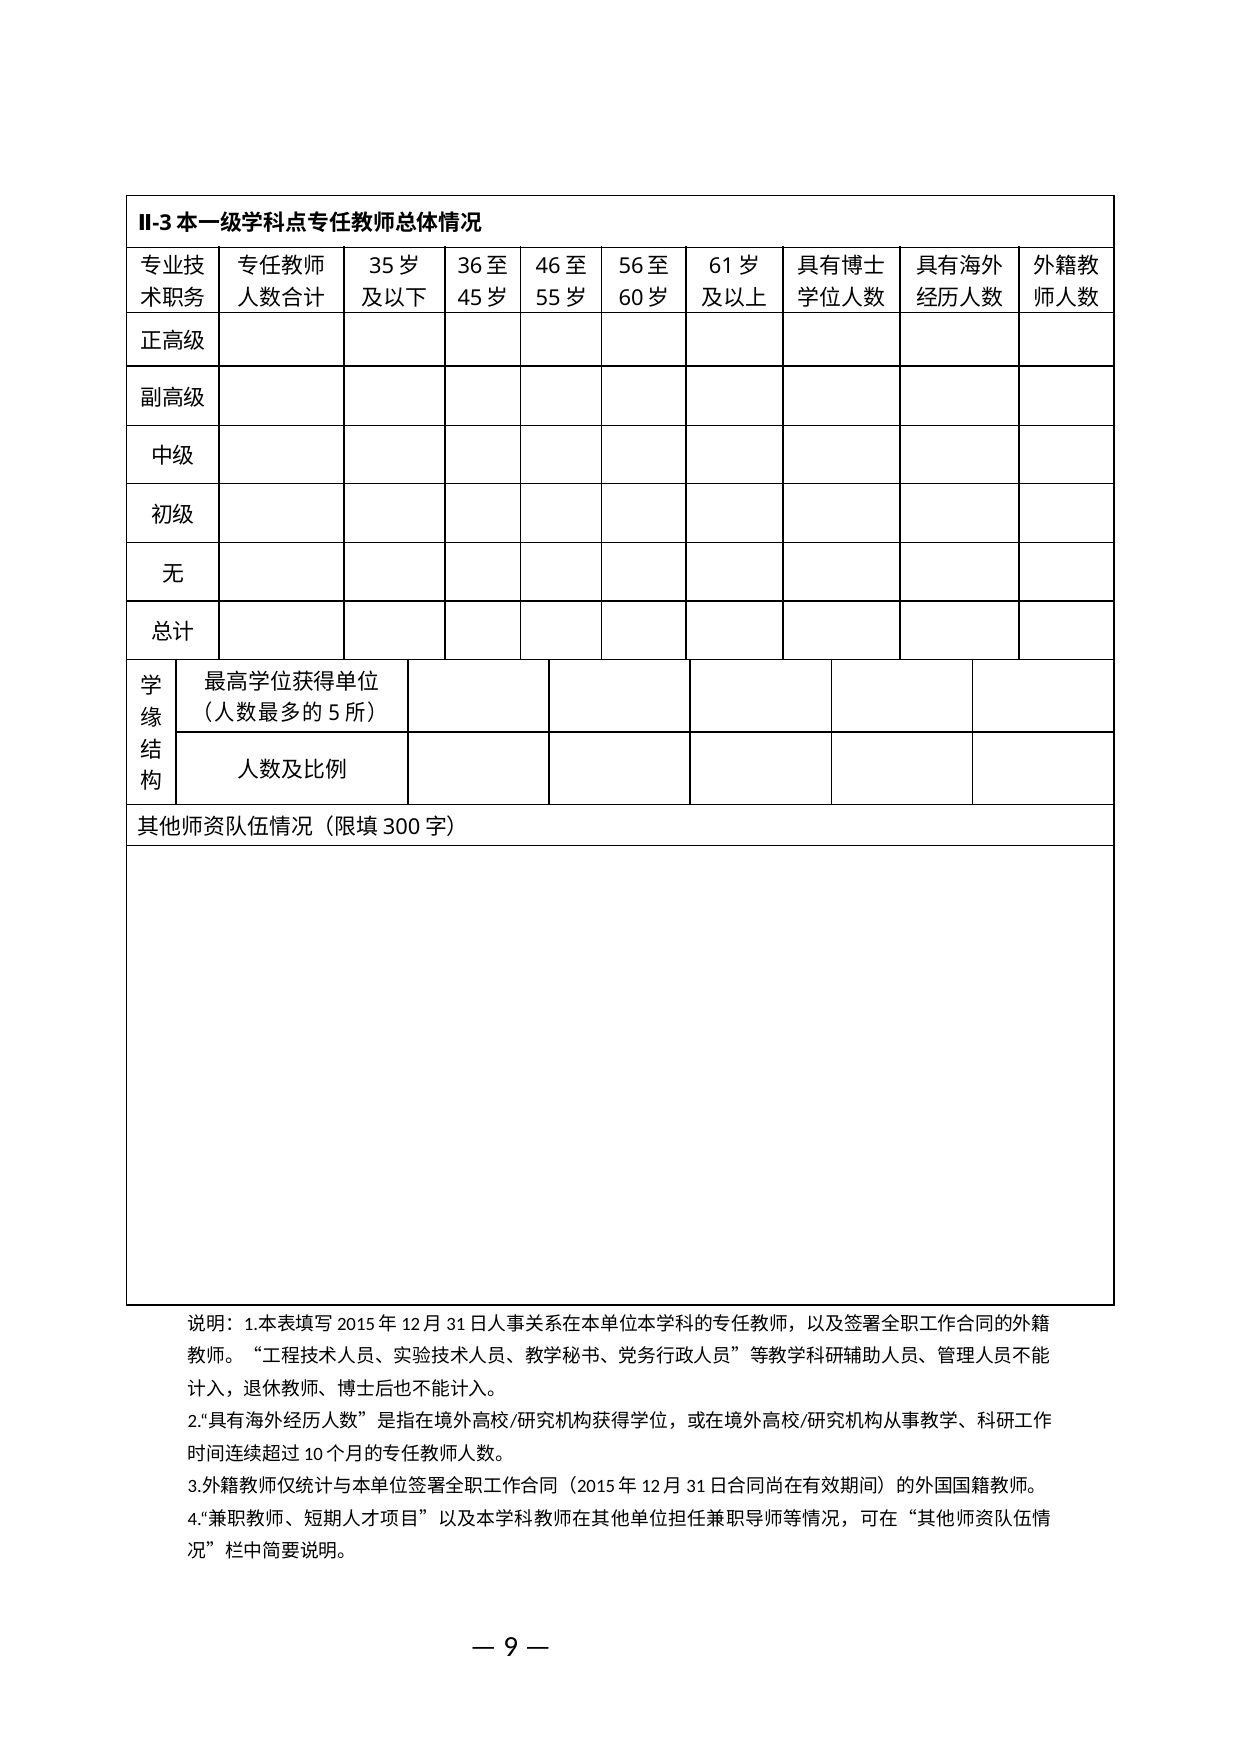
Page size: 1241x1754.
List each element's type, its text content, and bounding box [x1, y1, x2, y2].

table_cell 最高学位获得单位 （人数最多的5所） [177, 660, 407, 731]
table_cell 副高级 [127, 367, 218, 424]
table_cell [521, 543, 601, 600]
table_cell 总计 [127, 602, 218, 658]
table_cell [687, 426, 782, 483]
text 2.“具有海外经历人数”是指在境外高校/研究机构获得学位，或在境外高校/研究机构从事教学、科研工作时间连续超过10个月的专任教师人数。 [187, 1403, 1053, 1468]
table_cell [446, 313, 520, 365]
table_cell 其他师资队伍情况（限填300字） [127, 805, 1113, 845]
table_cell 具有博士学位人数 [784, 248, 899, 312]
table_cell [446, 484, 520, 542]
table_cell [901, 484, 1018, 542]
table_cell [602, 484, 685, 542]
table_cell [446, 367, 520, 424]
table_cell [691, 660, 831, 731]
table_cell [220, 313, 343, 365]
table_cell [784, 602, 899, 658]
table_cell [220, 426, 343, 483]
text 计入，退休教师、博士后也不能计入。 [187, 1371, 1053, 1403]
table_cell 外籍教师人数 [1020, 248, 1113, 312]
table_cell [345, 602, 444, 658]
table_cell 初级 [127, 484, 218, 542]
table_cell [521, 313, 601, 365]
table_cell [521, 484, 601, 542]
table_cell 61岁 及以上 [687, 248, 782, 312]
table_cell [602, 367, 685, 424]
table_cell [832, 660, 972, 731]
table_cell [220, 367, 343, 424]
table_cell [345, 543, 444, 600]
table_cell [832, 733, 972, 804]
table_cell [687, 543, 782, 600]
table_cell [691, 733, 831, 804]
table_cell [409, 660, 548, 731]
table_cell 专任教师人数合计 [220, 248, 343, 312]
table_cell 46至 55岁 [521, 248, 601, 312]
table_cell [446, 426, 520, 483]
table_cell [687, 313, 782, 365]
table_cell 正高级 [127, 313, 218, 365]
table_cell [521, 602, 601, 658]
table_cell 专业技术职务 [127, 248, 218, 312]
table_cell [687, 367, 782, 424]
table_cell [127, 846, 1113, 1304]
table_cell [901, 602, 1018, 658]
table_header Ⅱ-3本一级学科点专任教师总体情况 [127, 196, 1113, 246]
table_cell [602, 313, 685, 365]
table_cell [973, 660, 1113, 731]
table_cell [784, 484, 899, 542]
table_cell [345, 313, 444, 365]
table_cell [901, 543, 1018, 600]
table_cell [687, 484, 782, 542]
table_cell [409, 733, 548, 804]
table_cell [345, 484, 444, 542]
table_cell [687, 602, 782, 658]
table_cell [784, 367, 899, 424]
table_cell [550, 660, 689, 731]
table_cell [220, 602, 343, 658]
table_cell [1020, 313, 1113, 365]
table_cell 学缘 结构 [127, 660, 175, 804]
table_cell 56至 60岁 [602, 248, 685, 312]
table_cell [345, 367, 444, 424]
table_cell [784, 426, 899, 483]
table_cell [901, 426, 1018, 483]
table_cell [550, 733, 689, 804]
table_cell [521, 426, 601, 483]
table_cell [1020, 426, 1113, 483]
table_cell 无 [127, 543, 218, 600]
table_cell [784, 313, 899, 365]
table_cell 人数及比例 [177, 733, 407, 804]
text 4.“兼职教师、短期人才项目”以及本学科教师在其他单位担任兼职导师等情况，可在“其他师资队伍情况”栏中简要说明。 [187, 1501, 1053, 1566]
text 教师。“工程技术人员、实验技术人员、教学秘书、党务行政人员”等教学科研辅助人员、管理人员不能 [187, 1338, 1053, 1371]
table_cell 中级 [127, 426, 218, 483]
table_cell [1020, 543, 1113, 600]
table_cell [973, 733, 1113, 804]
text 说明：1.本表填写2015年12月31日人事关系在本单位本学科的专任教师，以及签署全职工作合同的外籍 [187, 1306, 1053, 1338]
text 3.外籍教师仅统计与本单位签署全职工作合同（2015年12月31日合同尚在有效期间）的外国国籍教师。 [187, 1468, 1053, 1501]
table_cell [220, 484, 343, 542]
table_cell [901, 313, 1018, 365]
table_cell [521, 367, 601, 424]
table_cell [446, 543, 520, 600]
table_cell [1020, 484, 1113, 542]
table_cell 35岁 及以下 [345, 248, 444, 312]
table_cell [901, 367, 1018, 424]
table_cell 36至 45岁 [446, 248, 520, 312]
table_cell [784, 543, 899, 600]
table_cell [602, 602, 685, 658]
table_cell [602, 426, 685, 483]
table_cell 具有海外经历人数 [901, 248, 1018, 312]
table_cell [220, 543, 343, 600]
table_cell [446, 602, 520, 658]
table_cell [602, 543, 685, 600]
table_cell [1020, 602, 1113, 658]
table_cell [345, 426, 444, 483]
table_cell [1020, 367, 1113, 424]
